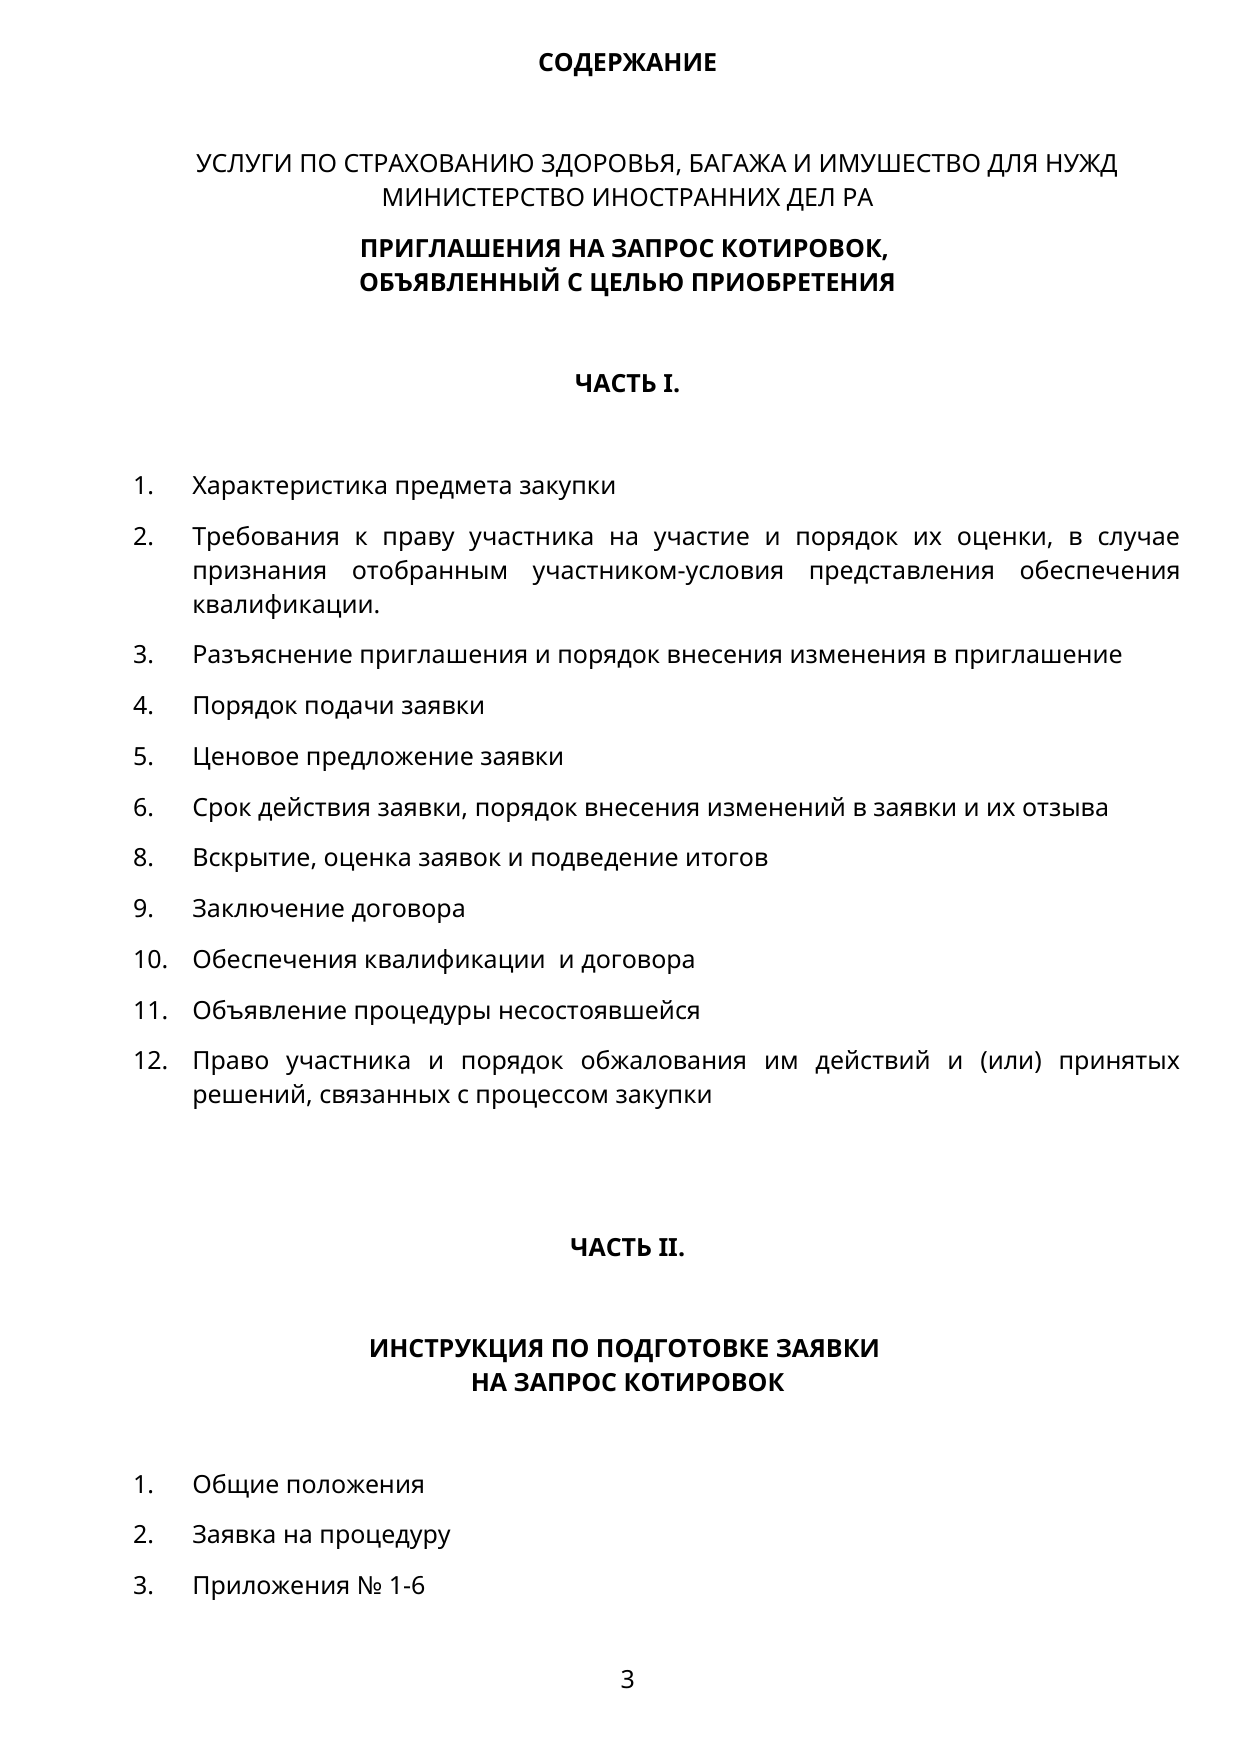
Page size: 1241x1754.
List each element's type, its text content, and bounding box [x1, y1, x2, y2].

text 3. Разъяснение приглашения и порядок внесения изменения в приглашение [133, 637, 1181, 671]
text 4. Порядок подачи заявки [133, 688, 1181, 722]
text 3. Приложения № 1-6 [133, 1568, 1181, 1602]
text 2. Требования к праву участника на участие и порядок их оценки, в случае признания отобранным участником-условия представления обеспечения квалификации. [133, 518, 1181, 621]
text 10. Обеспечения квалификации и договора [133, 942, 1181, 976]
text 5. Ценовое предложение заявки [133, 739, 1181, 773]
text 11. Объявление процедуры несостоявшейся [133, 992, 1181, 1026]
text ИНСТРУКЦИЯ ПО ПОДГОТОВКЕ ЗАЯВКИ НА ЗАПРОС КОТИРОВОК [74, 1331, 1181, 1399]
text ПРИГЛАШЕНИЯ НА ЗАПРОС КОТИРОВОК, ОБЪЯВЛЕННЫЙ С ЦЕЛЬЮ ПРИОБРЕТЕНИЯ [74, 231, 1181, 299]
text 6. Срок действия заявки, порядок внесения изменений в заявки и их отзыва [133, 789, 1181, 823]
text 1. Характеристика предмета закупки [133, 468, 1181, 502]
text ЧАСТЬ I. [74, 366, 1181, 400]
text 12. Право участника и порядок обжалования им действий и (или) принятых решений, связанных с процессом закупки [133, 1043, 1181, 1111]
text 2. Заявка на процедуру [133, 1517, 1181, 1551]
text 1. Общие положения [133, 1466, 1181, 1500]
text УСЛУГИ ПО СТРАХОВАНИЮ ЗДОРОВЬЯ, БАГАЖА И ИМУШЕСТВО ДЛЯ НУЖД МИНИСТЕРСТВО ИНОСТРАННИХ ДЕЛ РА [74, 146, 1181, 214]
text СОДЕРЖАНИЕ [74, 44, 1181, 78]
text ЧАСТЬ II. [74, 1229, 1181, 1263]
text 9. Заключение договора [133, 891, 1181, 925]
text 8. Вскрытие, оценка заявок и подведение итогов [133, 840, 1181, 874]
